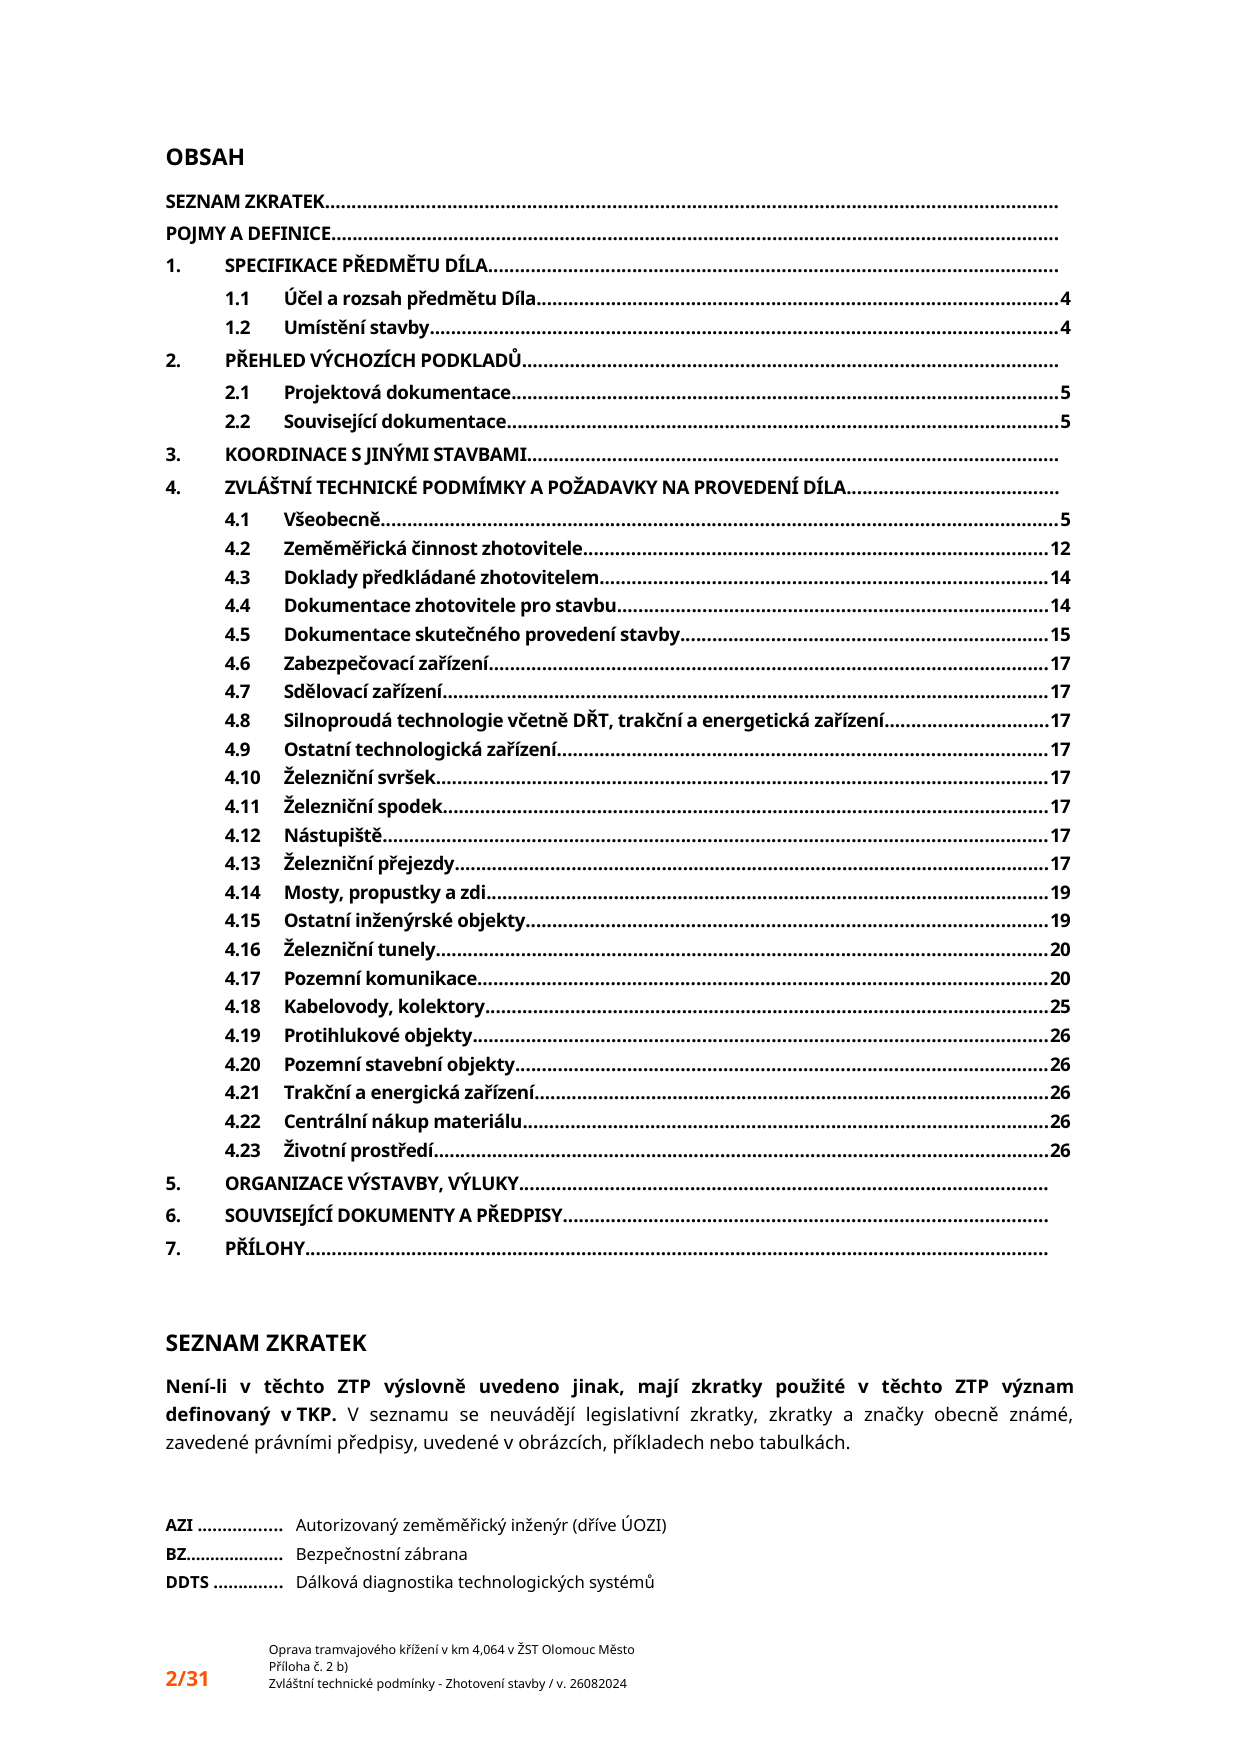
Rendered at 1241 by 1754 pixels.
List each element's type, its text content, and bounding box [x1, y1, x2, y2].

text Obsah [165, 141, 1075, 173]
text 3. KOORDINACE S JINÝMI STAVBAMI 5 [165, 441, 1045, 467]
text 4.15 Ostatní inženýrské objekty 19 [224, 908, 1075, 933]
text 4.19 Protihlukové objekty 26 [224, 1022, 1075, 1048]
text 4.11 Železniční spodek 17 [224, 793, 1075, 819]
text 4.21 Trakční a energická zařízení 26 [224, 1080, 1075, 1105]
table_cell BZ [165, 1539, 296, 1568]
table_header AZI [165, 1511, 296, 1539]
text 4.12 Nástupiště 17 [224, 822, 1075, 847]
table_cell Bezpečnostní zábrana [296, 1539, 1072, 1568]
text SEZNAM ZKRATEK 2 [165, 188, 1045, 214]
text 1.2 Umístění stavby 4 [224, 314, 1075, 339]
text SEZNAM ZKRATEK [165, 1327, 1075, 1358]
text 4.6 Zabezpečovací zařízení 17 [224, 650, 1075, 676]
text 4.8 Silnoproudá technologie včetně DŘT, trakční a energetická zařízení 17 [224, 707, 1075, 733]
text 4. Zvláštní TECHNICKÉ podmímky a požadavky na PROVEDENÍ DÍLA 5 [165, 474, 1045, 499]
table_cell DDTS [165, 1568, 296, 1596]
text 4.14 Mosty, propustky a zdi 19 [224, 879, 1075, 905]
text 2.1 Projektová dokumentace 5 [224, 380, 1075, 405]
text 4.3 Doklady předkládané zhotovitelem 14 [224, 564, 1075, 589]
text 4.7 Sdělovací zařízení 17 [224, 679, 1075, 704]
text 5. ORGANIZACE VÝSTAVBY, VÝLUKY 27 [165, 1170, 1045, 1195]
text 6. SOUVISEJÍCÍ DOKUMENTY A PŘEDPISY 28 [165, 1203, 1045, 1228]
text 4.20 Pozemní stavební objekty 26 [224, 1051, 1075, 1077]
text Pojmy a definice 3 [165, 220, 1045, 246]
text 2.2 Související dokumentace 5 [224, 408, 1075, 434]
text 4.16 Železniční tunely 20 [224, 936, 1075, 962]
text 4.5 Dokumentace skutečného provedení stavby 15 [224, 621, 1075, 647]
text 1.1 Účel a rozsah předmětu Díla 4 [224, 285, 1075, 311]
text 1. SPECIFIKACE PŘEDMĚTU DÍLA 4 [165, 253, 1045, 278]
table_cell Dálková diagnostika technologických systémů [296, 1568, 1072, 1596]
text 4.13 Železniční přejezdy 17 [224, 851, 1075, 876]
text Není-li v těchto ZTP výslovně uvedeno jinak, mají zkratky použité v těchto ZTP význam definovaný v TKP. V seznamu se neuvádějí legislativní zkratky, zkratky a značky obecně známé, zavedené právními předpisy, uvedené v obrázcích, příkladech nebo tabulkách. [165, 1373, 1075, 1455]
text 4.22 Centrální nákup materiálu 26 [224, 1108, 1075, 1134]
text 4.4 Dokumentace zhotovitele pro stavbu 14 [224, 593, 1075, 618]
text 4.18 Kabelovody, kolektory 25 [224, 994, 1075, 1019]
text 4.2 Zeměměřická činnost zhotovitele 12 [224, 535, 1075, 561]
table_header Autorizovaný zeměměřický inženýr (dříve ÚOZI) [296, 1511, 1072, 1539]
text 4.1 Všeobecně 5 [224, 507, 1075, 532]
text 2. PŘEHLED VÝCHOZÍCH PODKLADŮ 5 [165, 347, 1045, 372]
text 7. PŘÍLOHY 29 [165, 1235, 1045, 1261]
text 4.17 Pozemní komunikace 20 [224, 965, 1075, 991]
text 4.23 Životní prostředí 26 [224, 1137, 1075, 1162]
text 4.9 Ostatní technologická zařízení 17 [224, 736, 1075, 761]
text 4.10 Železniční svršek 17 [224, 764, 1075, 790]
